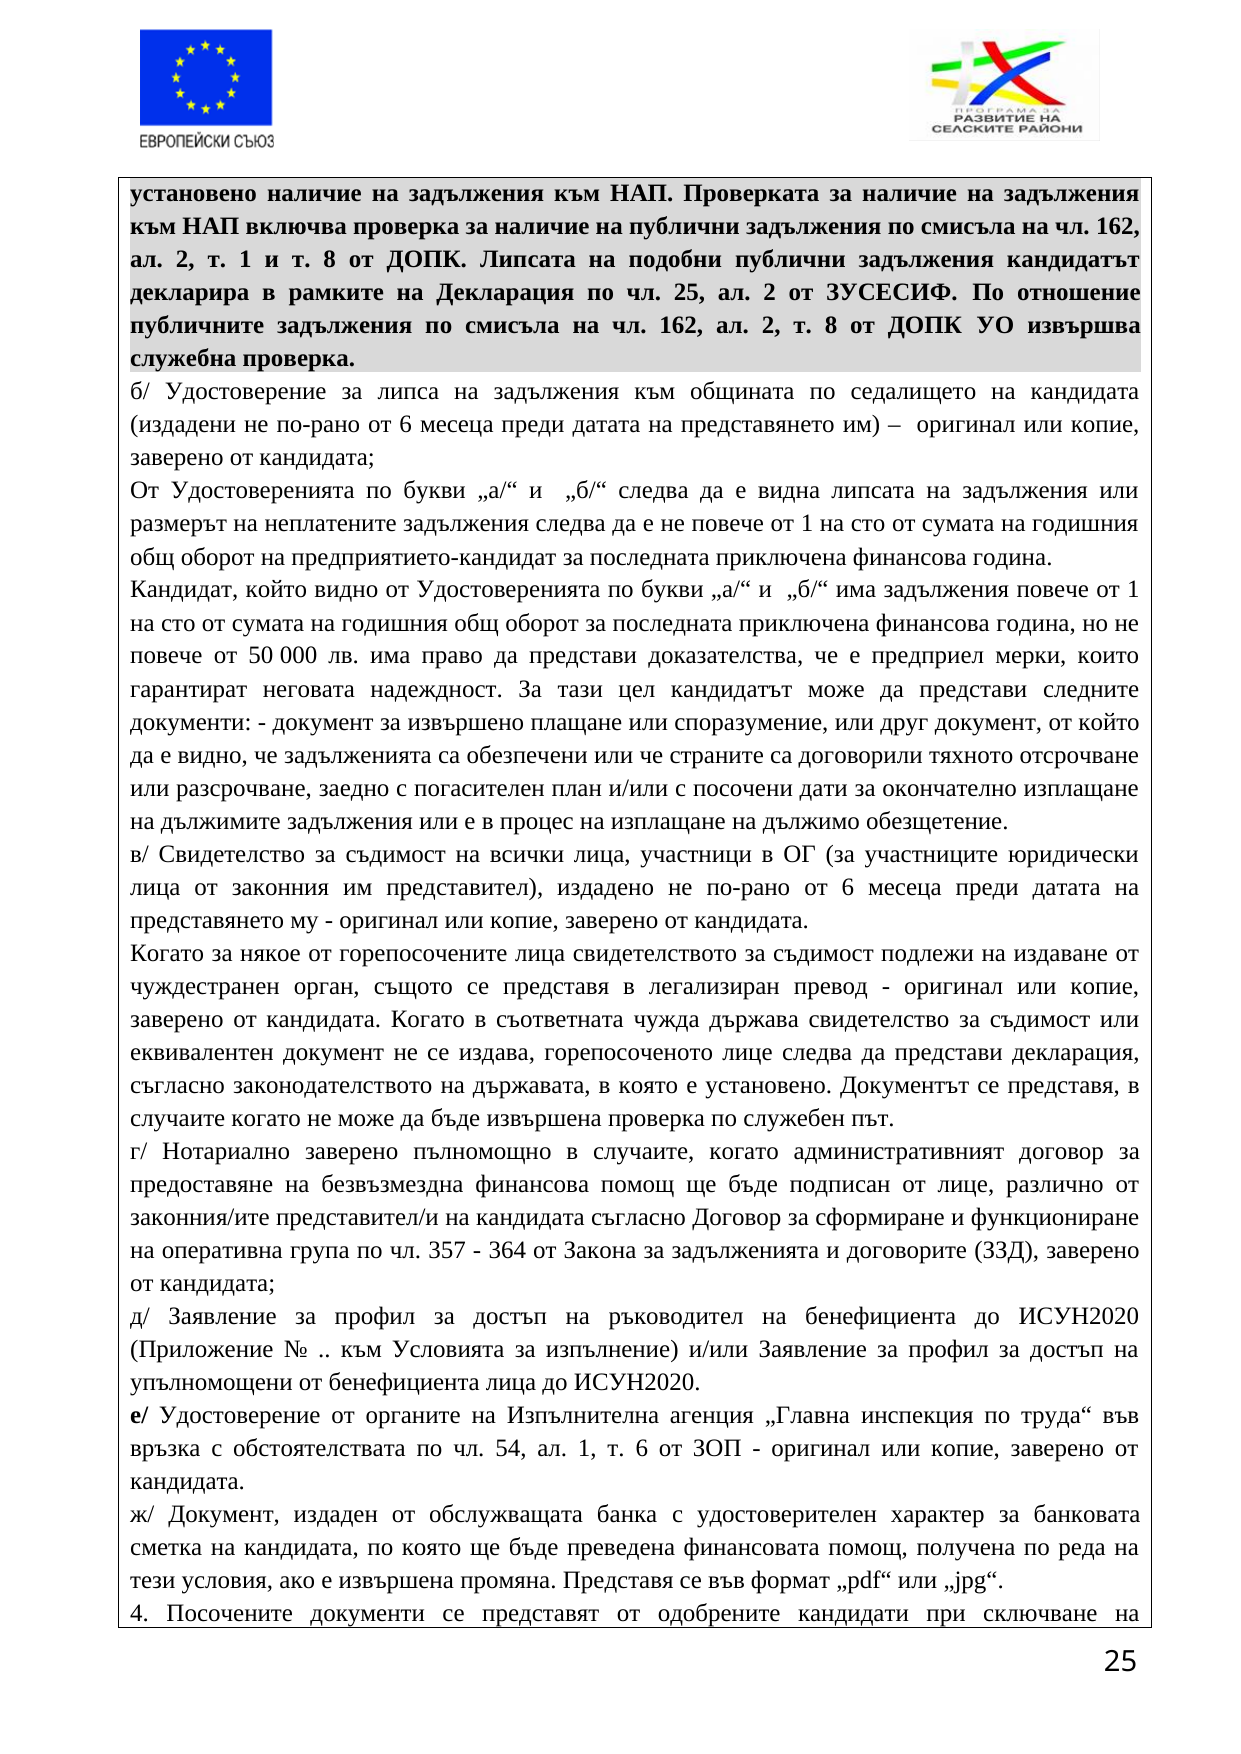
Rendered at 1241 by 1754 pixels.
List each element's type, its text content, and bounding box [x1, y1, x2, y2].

picture [139, 28, 273, 147]
picture [909, 29, 1101, 142]
